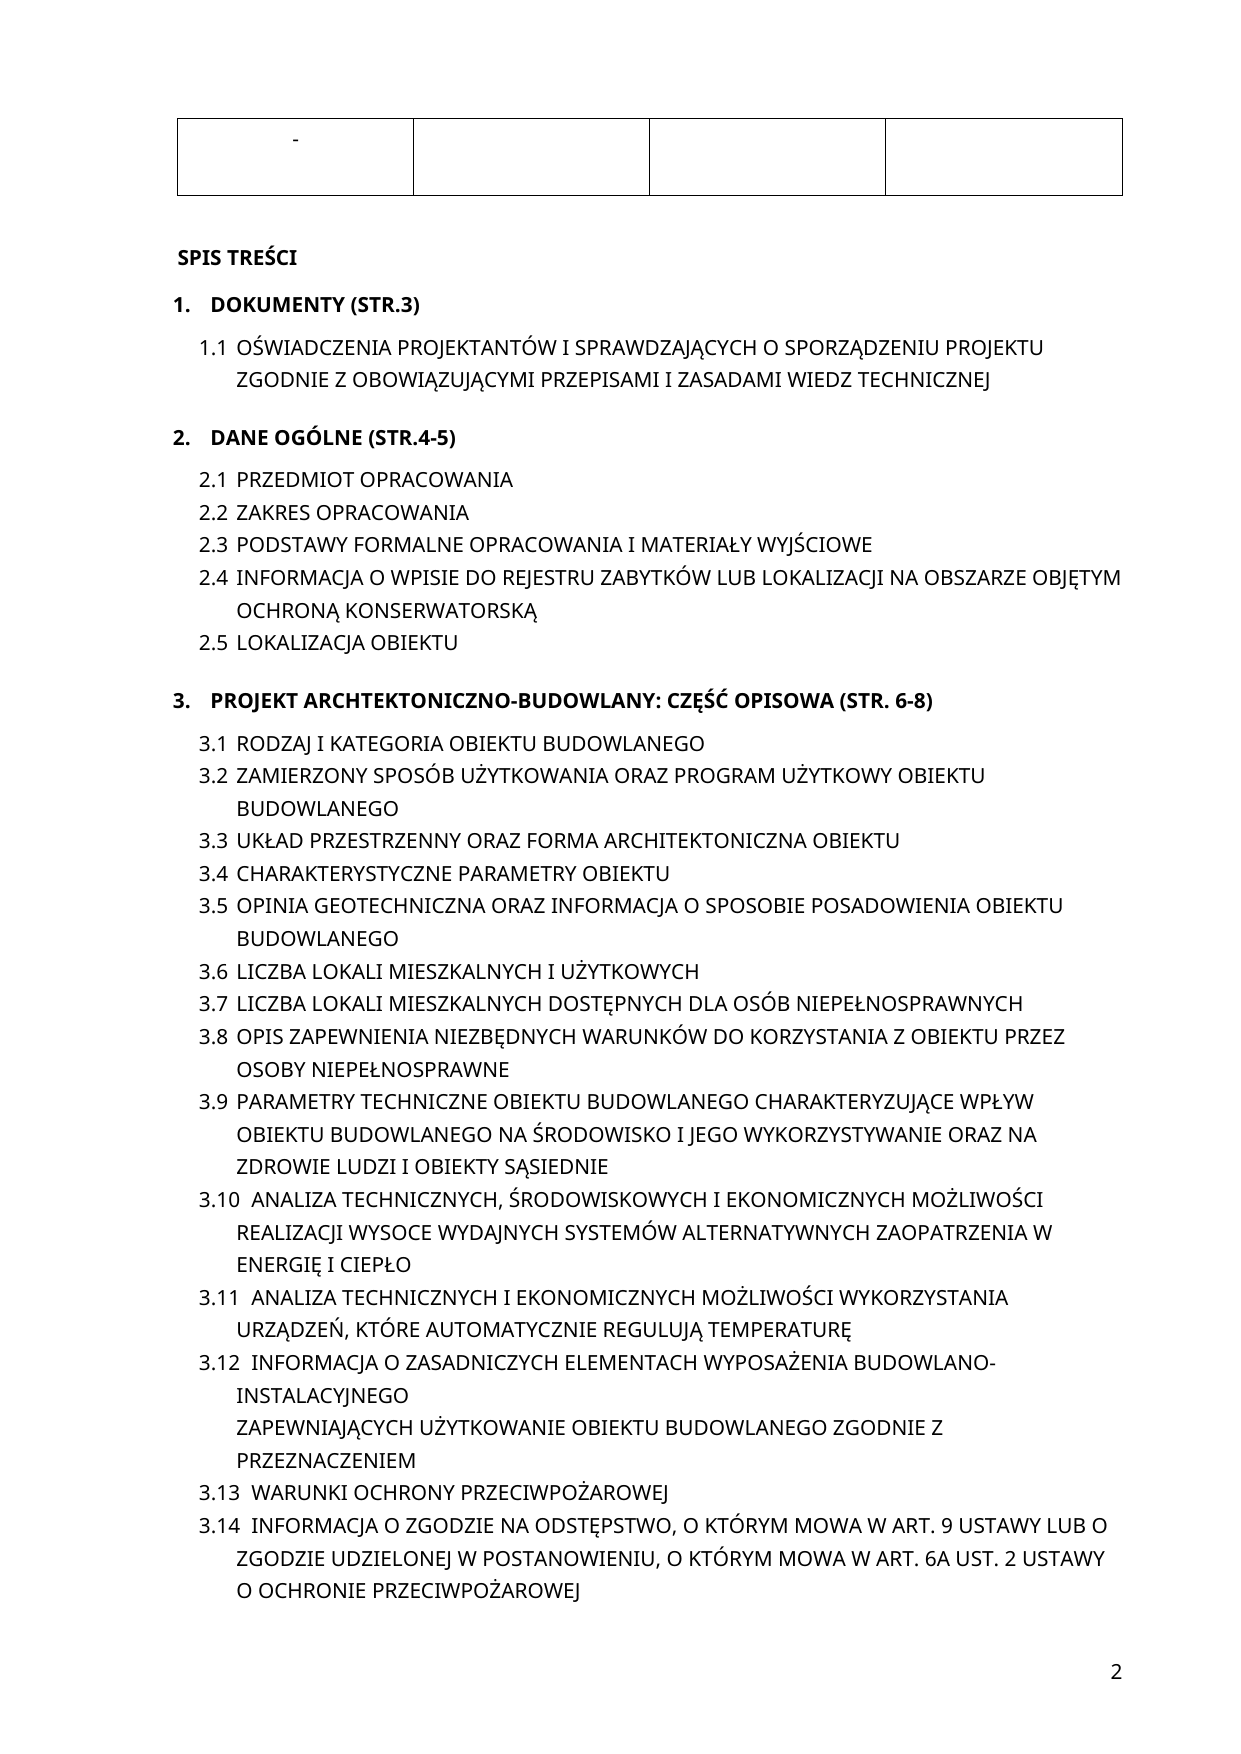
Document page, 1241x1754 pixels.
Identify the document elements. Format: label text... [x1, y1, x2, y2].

list PRZEDMIOT OPRACOWANIA [199, 465, 1122, 494]
list LICZBA LOKALI MIESZKALNYCH DOSTĘPNYCH DLA OSÓB NIEPEŁNOSPRAWNYCH [199, 989, 1122, 1018]
list ZAKRES OPRACOWANIA [199, 498, 1122, 526]
list OPIS ZAPEWNIENIA NIEZBĘDNYCH WARUNKÓW DO KORZYSTANIA Z OBIEKTU PRZEZ OSOBY NIEPEŁNOSPRAWNE [199, 1022, 1122, 1083]
text SPIS TREŚCI [177, 243, 1122, 271]
table_cell [414, 119, 649, 195]
list INFORMACJA O WPISIE DO REJESTRU ZABYTKÓW LUB LOKALIZACJI NA OBSZARZE OBJĘTYM OCHRONĄ KONSERWATORSKĄ [199, 563, 1122, 624]
table_cell [886, 119, 1122, 195]
list DOKUMENTY (STR.3) [173, 290, 1122, 318]
list INFORMACJA O ZASADNICZYCH ELEMENTACH WYPOSAŻENIA BUDOWLANO-INSTALACYJNEGO [199, 1348, 1122, 1409]
list ANALIZA TECHNICZNYCH I EKONOMICZNYCH MOŻLIWOŚCI WYKORZYSTANIA URZĄDZEŃ, KTÓRE AUTOMATYCZNIE REGULUJĄ TEMPERATURĘ [199, 1283, 1122, 1344]
list PODSTAWY FORMALNE OPRACOWANIA I MATERIAŁY WYJŚCIOWE [199, 531, 1122, 559]
list LICZBA LOKALI MIESZKALNYCH I UŻYTKOWYCH [199, 957, 1122, 985]
table_cell [650, 119, 885, 195]
list ZAPEWNIAJĄCYCH UŻYTKOWANIE OBIEKTU BUDOWLANEGO ZGODNIE Z PRZEZNACZENIEM [236, 1413, 1122, 1474]
list DANE OGÓLNE (STR.4-5) [173, 423, 1122, 451]
list UKŁAD PRZESTRZENNY ORAZ FORMA ARCHITEKTONICZNA OBIEKTU [199, 826, 1122, 855]
list ZAMIERZONY SPOSÓB UŻYTKOWANIA ORAZ PROGRAM UŻYTKOWY OBIEKTU BUDOWLANEGO [199, 761, 1122, 822]
list RODZAJ I KATEGORIA OBIEKTU BUDOWLANEGO [199, 729, 1122, 757]
list ANALIZA TECHNICZNYCH, ŚRODOWISKOWYCH I EKONOMICZNYCH MOŻLIWOŚCI REALIZACJI WYSOCE WYDAJNYCH SYSTEMÓW ALTERNATYWNYCH ZAOPATRZENIA W ENERGIĘ I CIEPŁO [199, 1185, 1122, 1279]
list OŚWIADCZENIA PROJEKTANTÓW I SPRAWDZAJĄCYCH O SPORZĄDZENIU PROJEKTU ZGODNIE Z OBOWIĄZUJĄCYMI PRZEPISAMI I ZASADAMI WIEDZ TECHNICZNEJ [199, 333, 1122, 394]
list OPINIA GEOTECHNICZNA ORAZ INFORMACJA O SPOSOBIE POSADOWIENIA OBIEKTU BUDOWLANEGO [199, 892, 1122, 953]
list WARUNKI OCHRONY PRZECIWPOŻAROWEJ [199, 1478, 1122, 1507]
list CHARAKTERYSTYCZNE PARAMETRY OBIEKTU [199, 859, 1122, 887]
list LOKALIZACJA OBIEKTU [199, 628, 1122, 657]
list INFORMACJA O ZGODZIE NA ODSTĘPSTWO, O KTÓRYM MOWA W ART. 9 USTAWY LUB O ZGODZIE UDZIELONEJ W POSTANOWIENIU, O KTÓRYM MOWA W ART. 6A UST. 2 USTAWY O OCHRONIE PRZECIWPOŻAROWEJ [199, 1511, 1122, 1605]
table_cell - [178, 119, 413, 195]
list PROJEKT ARCHTEKTONICZNO-BUDOWLANY: CZĘŚĆ OPISOWA (STR. 6-8) [173, 686, 1122, 714]
list PARAMETRY TECHNICZNE OBIEKTU BUDOWLANEGO CHARAKTERYZUJĄCE WPŁYW OBIEKTU BUDOWLANEGO NA ŚRODOWISKO I JEGO WYKORZYSTYWANIE ORAZ NA ZDROWIE LUDZI I OBIEKTY SĄSIEDNIE [199, 1087, 1122, 1181]
